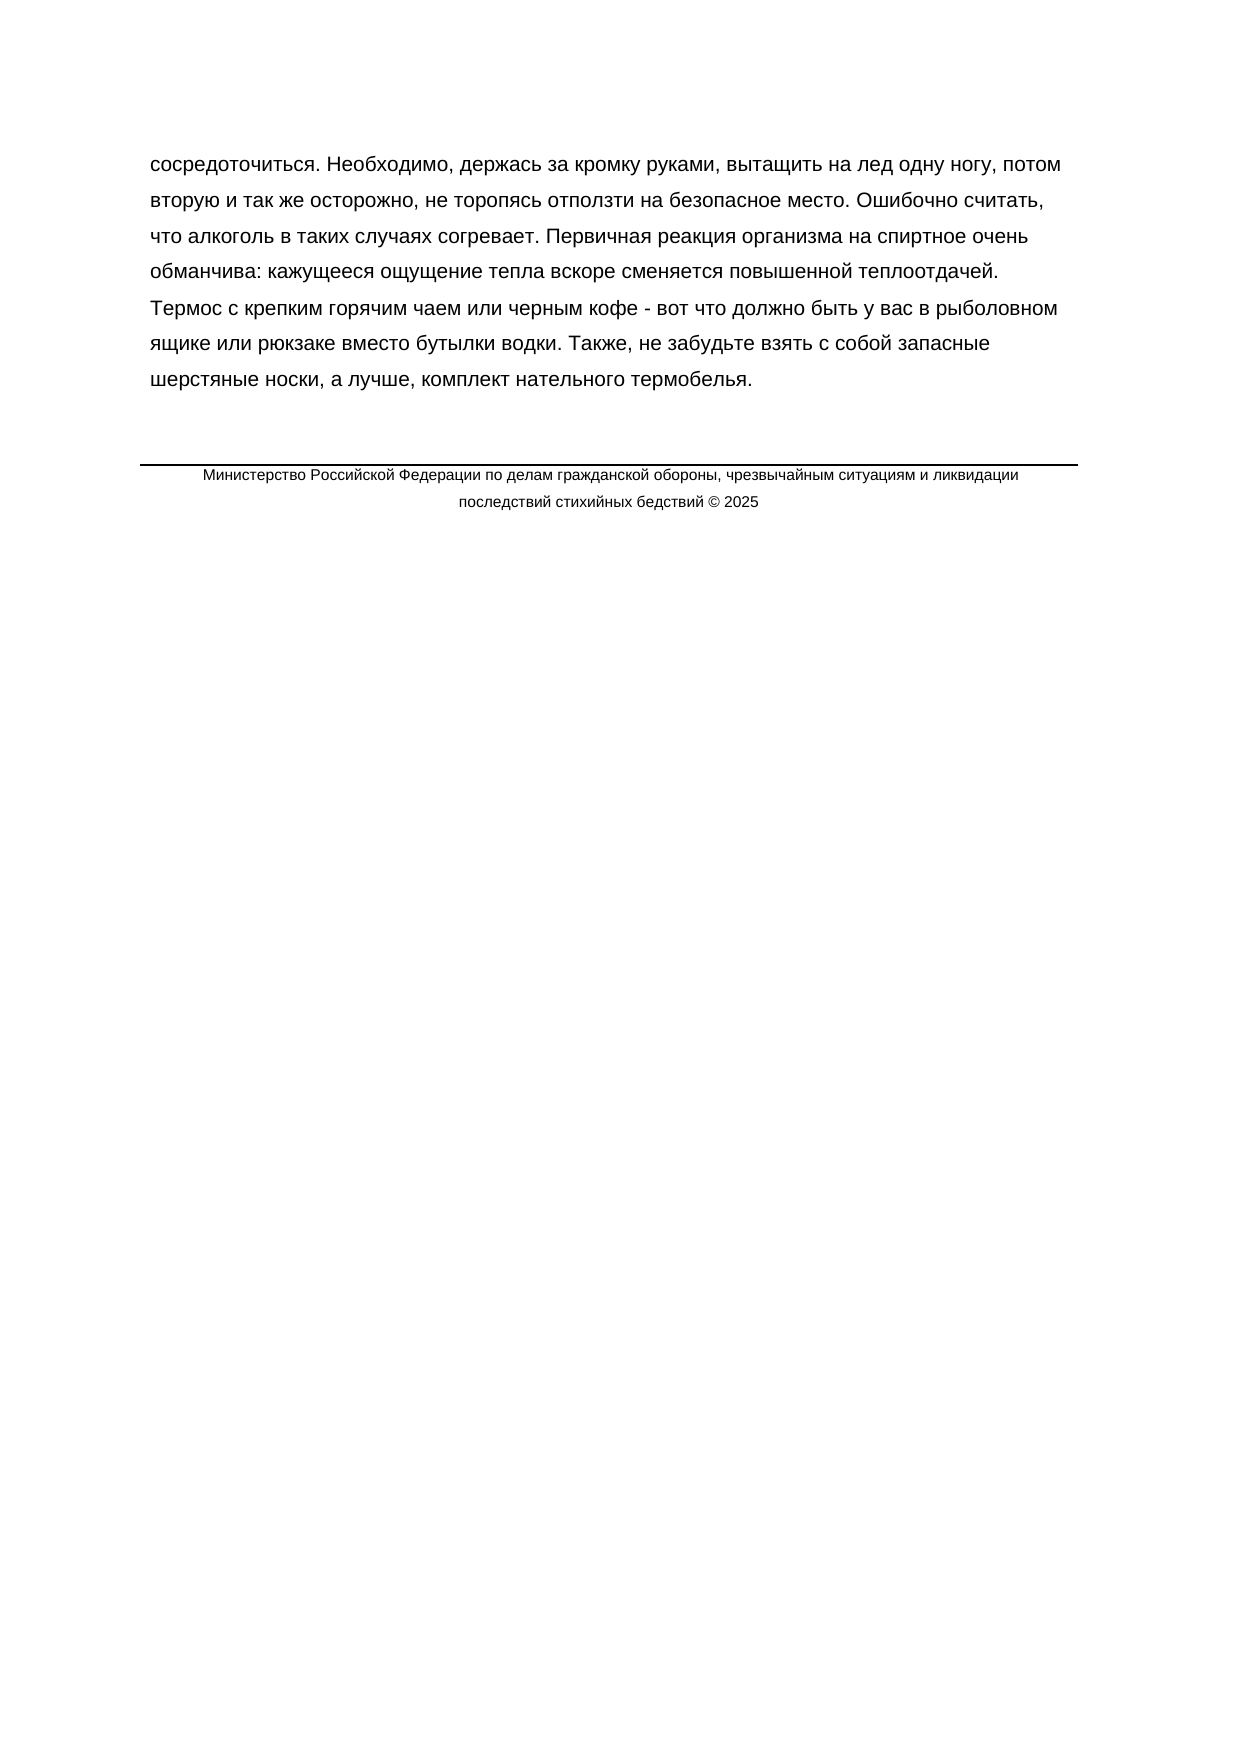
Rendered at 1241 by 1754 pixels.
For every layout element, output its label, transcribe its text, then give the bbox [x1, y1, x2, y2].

table_cell Министерство Российской Федерации по делам гражданской обороны, чрезвычайным ситуациям и ликвидации последствий стихийных бедствий © 2025 [140, 466, 1078, 548]
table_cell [140, 150, 1078, 464]
